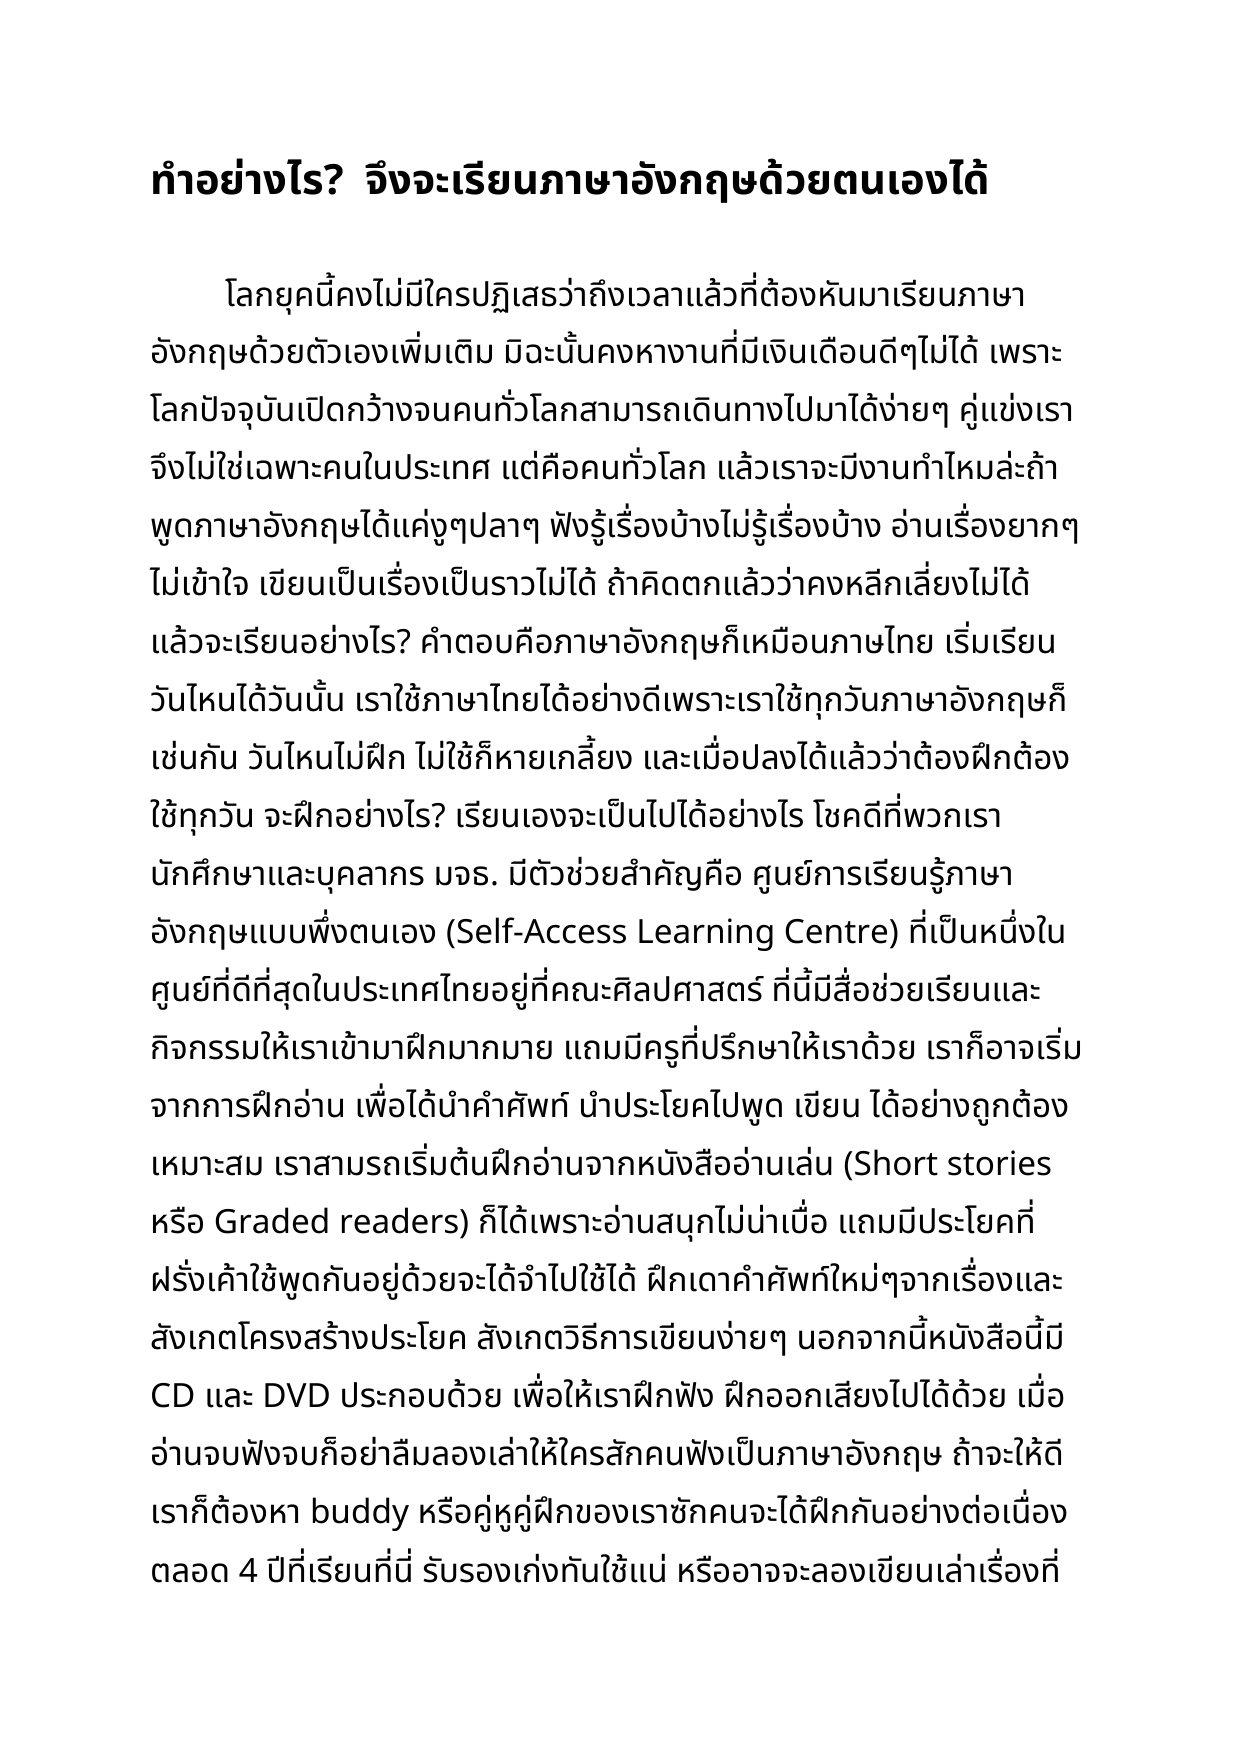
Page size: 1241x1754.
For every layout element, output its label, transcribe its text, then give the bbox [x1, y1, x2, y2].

text ทำอย่างไร? จึงจะเรียนภาษาอังกฤษด้วยตนเองได้ [150, 150, 1090, 246]
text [150, 271, 1090, 1597]
